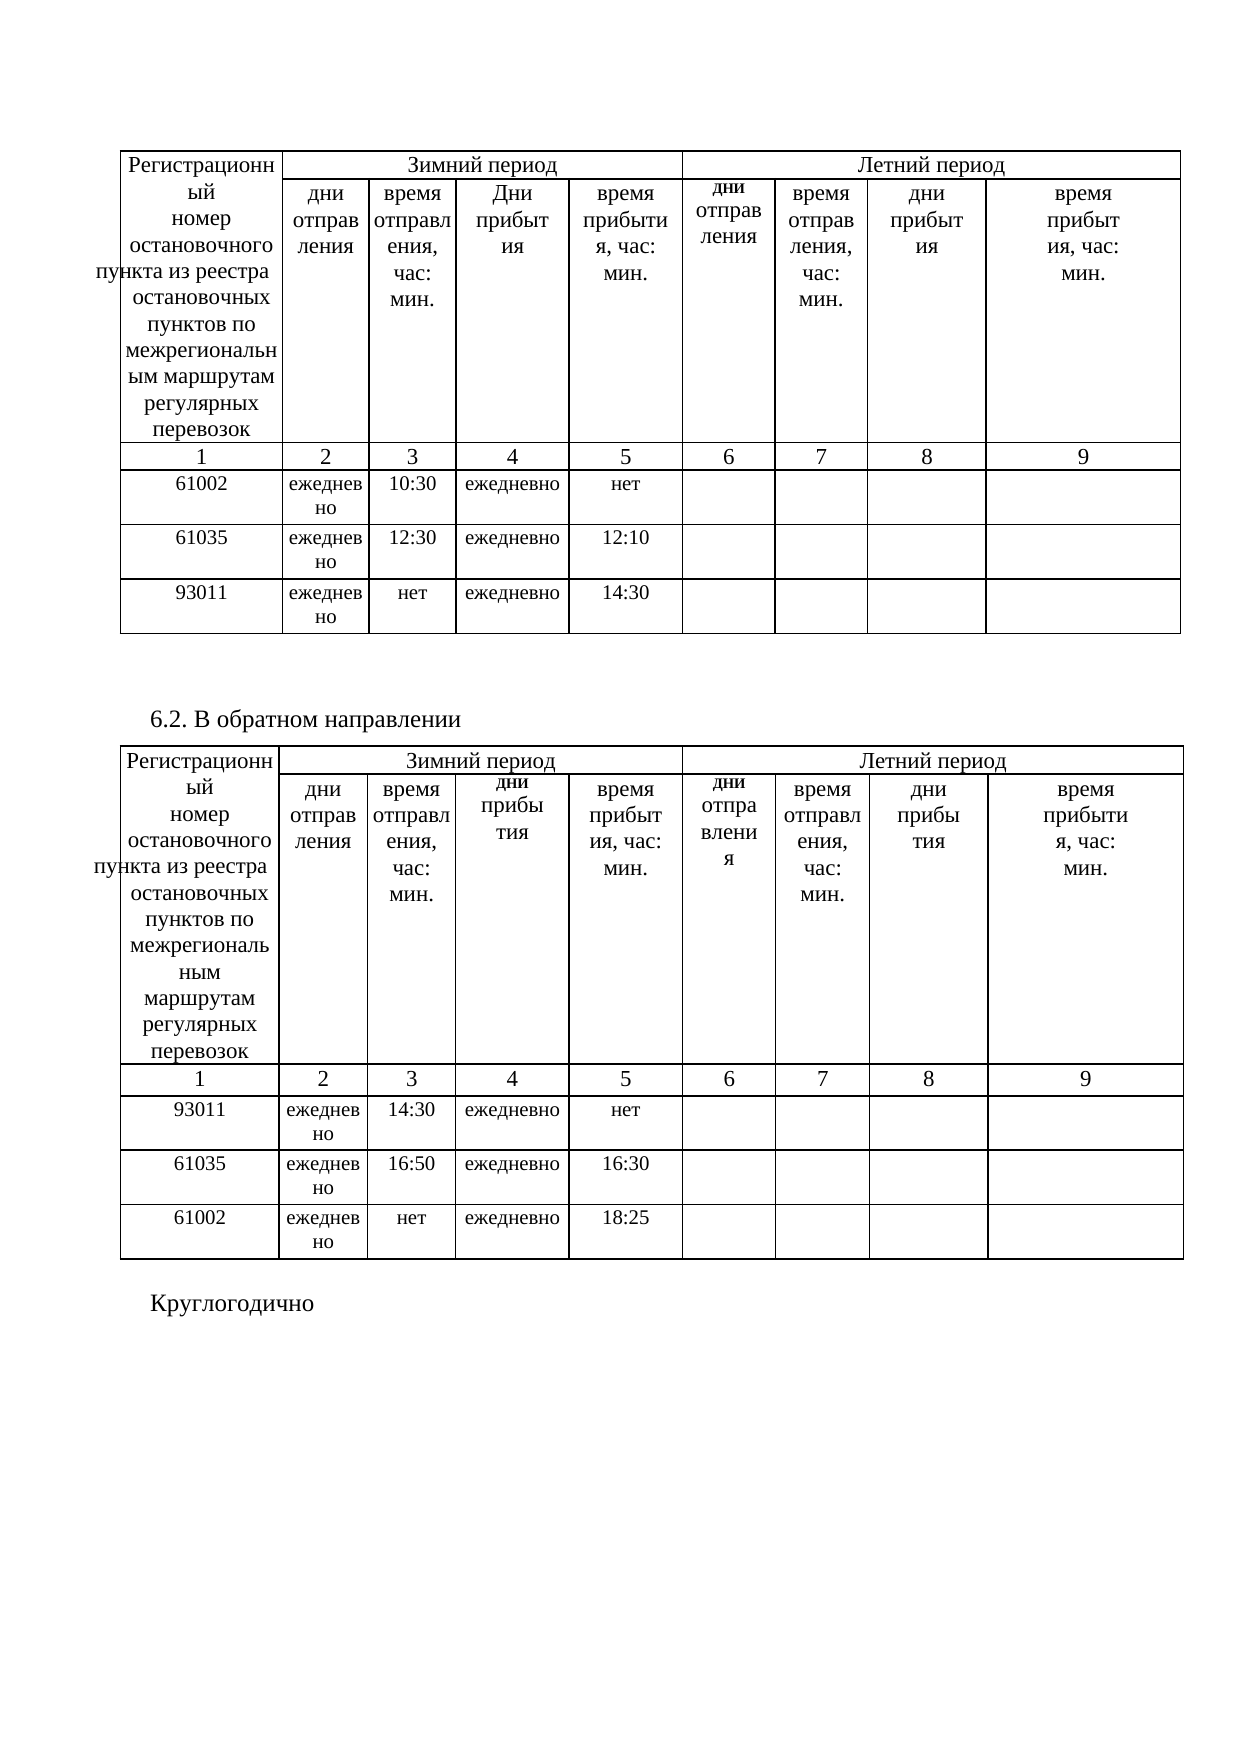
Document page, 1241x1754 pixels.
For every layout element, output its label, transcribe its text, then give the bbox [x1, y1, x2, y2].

table_cell 2 [283, 443, 368, 469]
table_cell время отправл ения, час: мин. [776, 775, 869, 1063]
table_cell 12:10 [570, 525, 682, 578]
table_cell 8 [868, 443, 985, 469]
table_cell дни отправ ления [283, 180, 368, 441]
table_cell 9 [987, 443, 1180, 469]
table_cell 7 [776, 443, 867, 469]
table_cell 9 [989, 1065, 1183, 1095]
table_cell время отправ ления, час: мин. [776, 180, 867, 441]
table_cell ежедневно [456, 1151, 568, 1204]
table_cell 61002 [121, 1205, 278, 1258]
table_cell ежедневно [280, 1097, 367, 1149]
table_cell время прибыти я, час: мин. [570, 180, 682, 441]
table_cell время прибыт ия, час: мин. [570, 775, 682, 1063]
table_cell [683, 471, 774, 524]
table_cell [776, 1205, 869, 1258]
table_cell время прибыти я, час: мин. [989, 775, 1183, 1063]
table_cell 61035 [121, 1151, 278, 1204]
table_header Зимний период [280, 747, 682, 773]
table_cell дни прибыт ия [868, 180, 985, 441]
table_cell ДНИ прибы тия [456, 775, 568, 1063]
table_cell 93011 [121, 1097, 278, 1149]
table_cell 16:50 [368, 1151, 455, 1204]
table_cell 1 [121, 443, 282, 469]
table_cell 7 [776, 1065, 869, 1095]
table_cell [870, 1097, 987, 1149]
table_cell [868, 471, 985, 524]
table_header Регистрационный номер остановочного пункта из реестра остановочных пунктов по межрегиональным маршрутам регулярных перевозок [121, 747, 278, 1063]
table_cell время прибыт ия, час: мин. [987, 180, 1180, 441]
table_cell дни отправ ления [280, 775, 367, 1063]
table_cell [870, 1151, 987, 1204]
table_header Летний период [683, 152, 1180, 178]
table_header Летний период [683, 747, 1183, 773]
table_cell время отправл ения, час: мин. [370, 180, 455, 441]
table_cell 6 [683, 443, 774, 469]
table_cell 3 [370, 443, 455, 469]
table_cell [989, 1205, 1183, 1258]
table_header Регистрационный номер остановочного пункта из реестра остановочных пунктов по межрегиональным маршрутам регулярных перевозок [121, 152, 282, 441]
table_cell 61035 [121, 525, 282, 578]
table_cell нет [570, 471, 682, 524]
table_cell ежедневно [283, 525, 368, 578]
table_cell ежедневно [283, 580, 368, 632]
table_cell ежедневно [280, 1205, 367, 1258]
table_cell 14:30 [368, 1097, 455, 1149]
table_cell [776, 471, 867, 524]
table_cell ДНИ отпра влени я [683, 775, 775, 1063]
table_cell 1 [121, 1065, 278, 1095]
table_cell [987, 471, 1180, 524]
table_cell нет [368, 1205, 455, 1258]
table_cell дни прибы тия [870, 775, 987, 1063]
table_cell 5 [570, 443, 682, 469]
table_cell 2 [280, 1065, 367, 1095]
table_cell нет [370, 580, 455, 632]
table_cell 18:25 [570, 1205, 682, 1258]
text Круглогодично [150, 1288, 1090, 1317]
table_cell 6 [683, 1065, 775, 1095]
table_cell [776, 1097, 869, 1149]
table_cell [776, 580, 867, 632]
table_cell 3 [368, 1065, 455, 1095]
table_header Зимний период [283, 152, 682, 178]
text 6.2. В обратном направлении [150, 704, 1090, 733]
table_cell ежедневно [283, 471, 368, 524]
table_cell 5 [570, 1065, 682, 1095]
table_cell ежедневно [457, 525, 568, 578]
table_cell [776, 525, 867, 578]
table_cell Дни прибыт ия [457, 180, 568, 441]
table_cell 61002 [121, 471, 282, 524]
table_cell [776, 1151, 869, 1204]
table_cell [989, 1151, 1183, 1204]
table_cell 16:30 [570, 1151, 682, 1204]
table_cell ежедневно [456, 1097, 568, 1149]
table_cell [683, 1097, 775, 1149]
table_cell ежедневно [457, 580, 568, 632]
table_cell нет [570, 1097, 682, 1149]
table_cell 14:30 [570, 580, 682, 632]
table_cell [683, 580, 774, 632]
table_cell [868, 525, 985, 578]
table_cell 12:30 [370, 525, 455, 578]
table_cell [987, 580, 1180, 632]
table_cell [683, 525, 774, 578]
table_cell 8 [870, 1065, 987, 1095]
table_cell 4 [457, 443, 568, 469]
table_cell [683, 1151, 775, 1204]
table_cell 10:30 [370, 471, 455, 524]
table_cell 93011 [121, 580, 282, 632]
table_cell [870, 1205, 987, 1258]
table_cell [868, 580, 985, 632]
table_cell [989, 1097, 1183, 1149]
table_cell [683, 1205, 775, 1258]
table_cell ежедневно [280, 1151, 367, 1204]
table_cell [987, 525, 1180, 578]
table_cell 4 [456, 1065, 568, 1095]
table_cell ежедневно [456, 1205, 568, 1258]
table_cell время отправл ения, час: мин. [368, 775, 455, 1063]
table_cell ДНИ отправ ления [683, 180, 774, 441]
table_cell ежедневно [457, 471, 568, 524]
